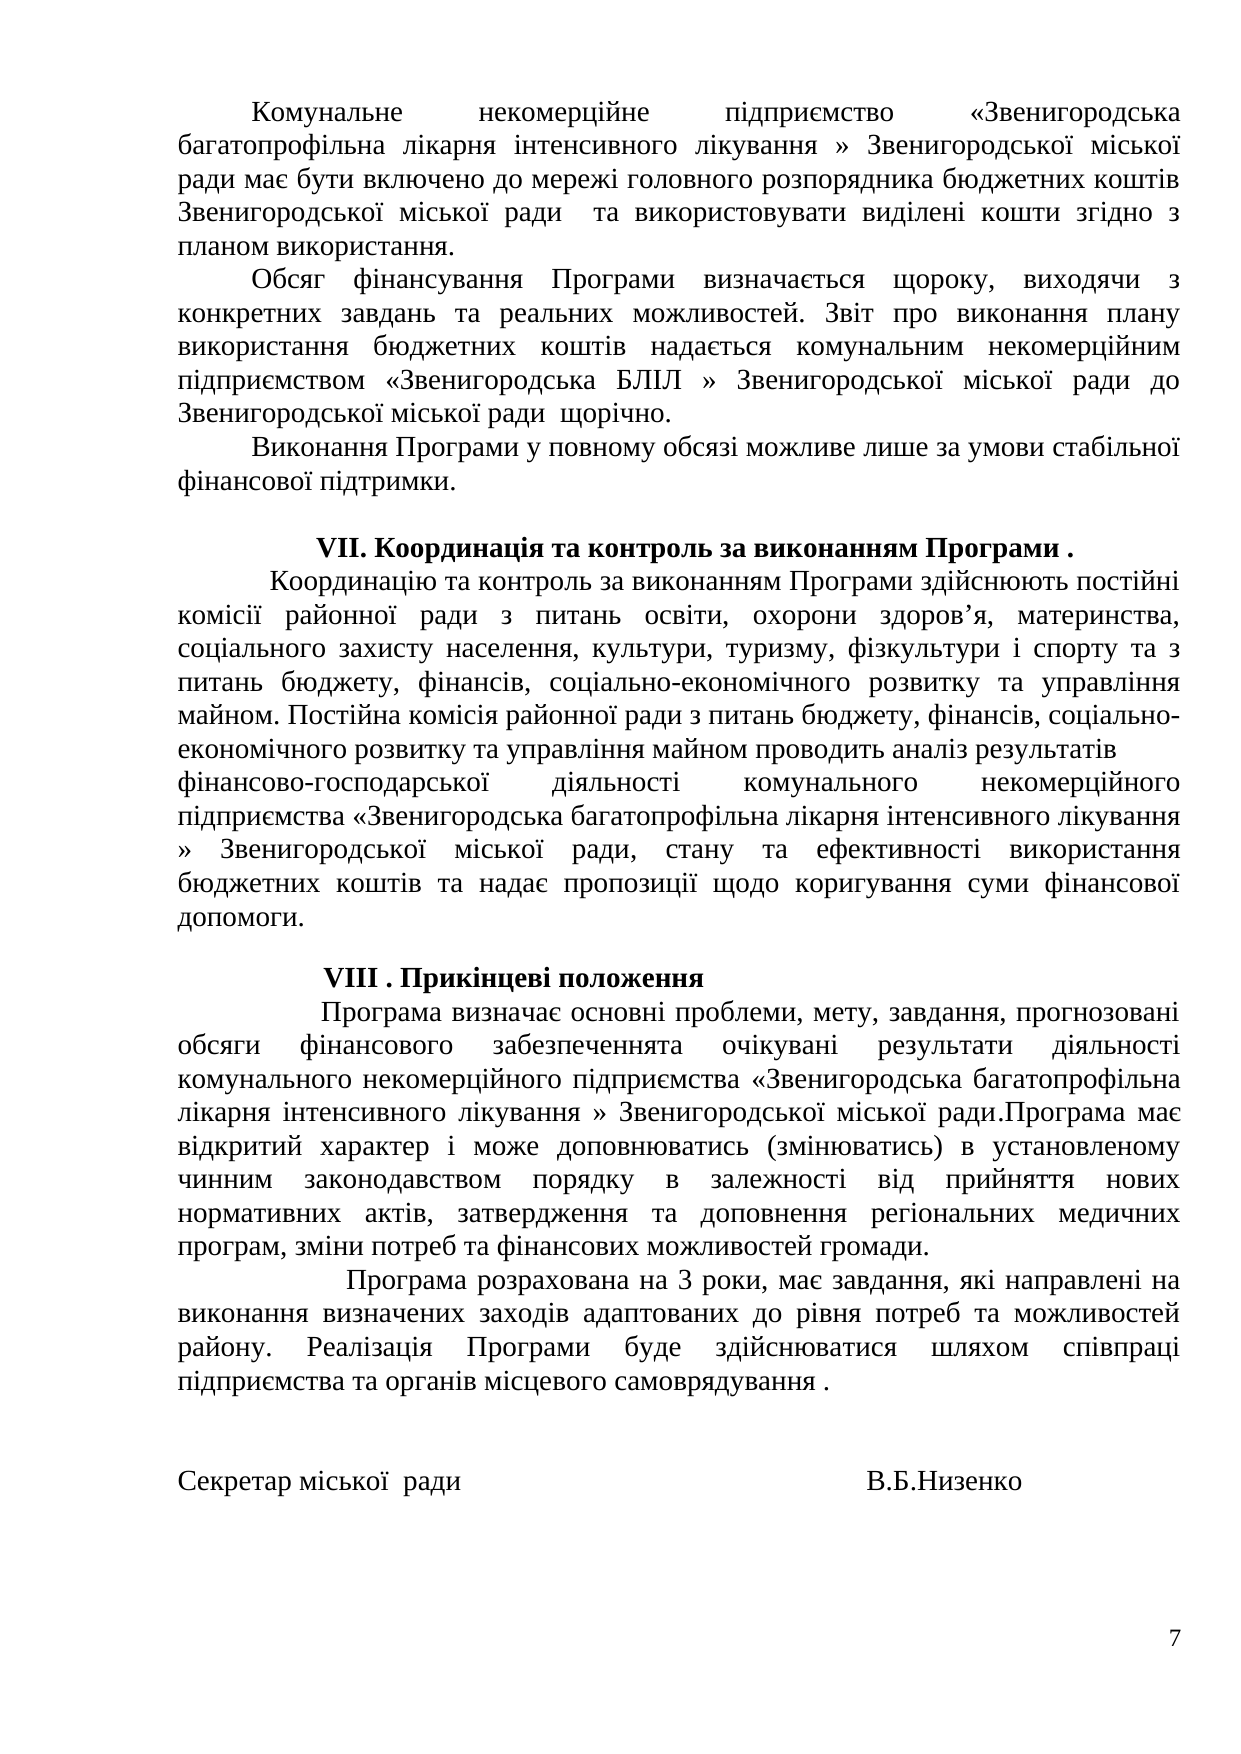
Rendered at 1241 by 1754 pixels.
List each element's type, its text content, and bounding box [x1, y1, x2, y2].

text Комунальне некомерційне підприємство «Звенигородська багатопрофільна лікарня інтенсивного лікування » Звенигородської міської ради має бути включено до мережі головного розпорядника бюджетних коштів Звенигородської міської ради та використовувати виділені кошти згідно з планом використання. [177, 94, 1181, 261]
text Виконання Програми у повному обсязі можливе лише за умови стабільної фінансової підтримки. [177, 429, 1181, 496]
text фінансово-господарської діяльності комунального некомерційного підприємства «Звенигородська багатопрофільна лікарня інтенсивного лікування » Звенигородської міської ради, стану та ефективності використання бюджетних коштів та надає пропозиції щодо коригування суми фінансової допомоги. [177, 764, 1181, 932]
text VIII . Прикінцеві положення [177, 960, 1181, 994]
text Програма розрахована на 3 роки, має завдання, які направлені на виконання визначених заходів адаптованих до рівня потреб та можливостей району. Реалізація Програми буде здійснюватися шляхом співпраці підприємства та органів місцевого самоврядування . [177, 1262, 1181, 1396]
text Координацію та контроль за виконанням Програми здійснюють постійні комісії районної ради з питань освіти, охорони здоров’я, материнства, соціального захисту населення, культури, туризму, фізкультури і спорту та з питань бюджету, фінансів, соціально-економічного розвитку та управління майном. Постійна комісія районної ради з питань бюджету, фінансів, соціально-економічного розвитку та управління майном проводить аналіз результатів [177, 563, 1181, 764]
text Секретар міської ради В.Б.Низенко [177, 1463, 1181, 1497]
text Програма визначає основні проблеми, мету, завдання, прогнозовані обсяги фінансового забезпеченнята очікувані результати діяльності комунального некомерційного підприємства «Звенигородська багатопрофільна лікарня інтенсивного лікування » Звенигородської міської ради.Програма має відкритий характер і може доповнюватись (змінюватись) в установленому чинним законодавством порядку в залежності від прийняття нових нормативних актів, затвердження та доповнення регіональних медичних програм, зміни потреб та фінансових можливостей громади. [177, 994, 1181, 1262]
text VII. Координація та контроль за виконанням Програми . [177, 530, 1181, 563]
text Обсяг фінансування Програми визначається щороку, виходячи з конкретних завдань та реальних можливостей. Звіт про виконання плану використання бюджетних коштів надається комунальним некомерційним підприємством «Звенигородська БЛІЛ » Звенигородської міської ради до Звенигородської міської ради щорічно. [177, 261, 1181, 429]
